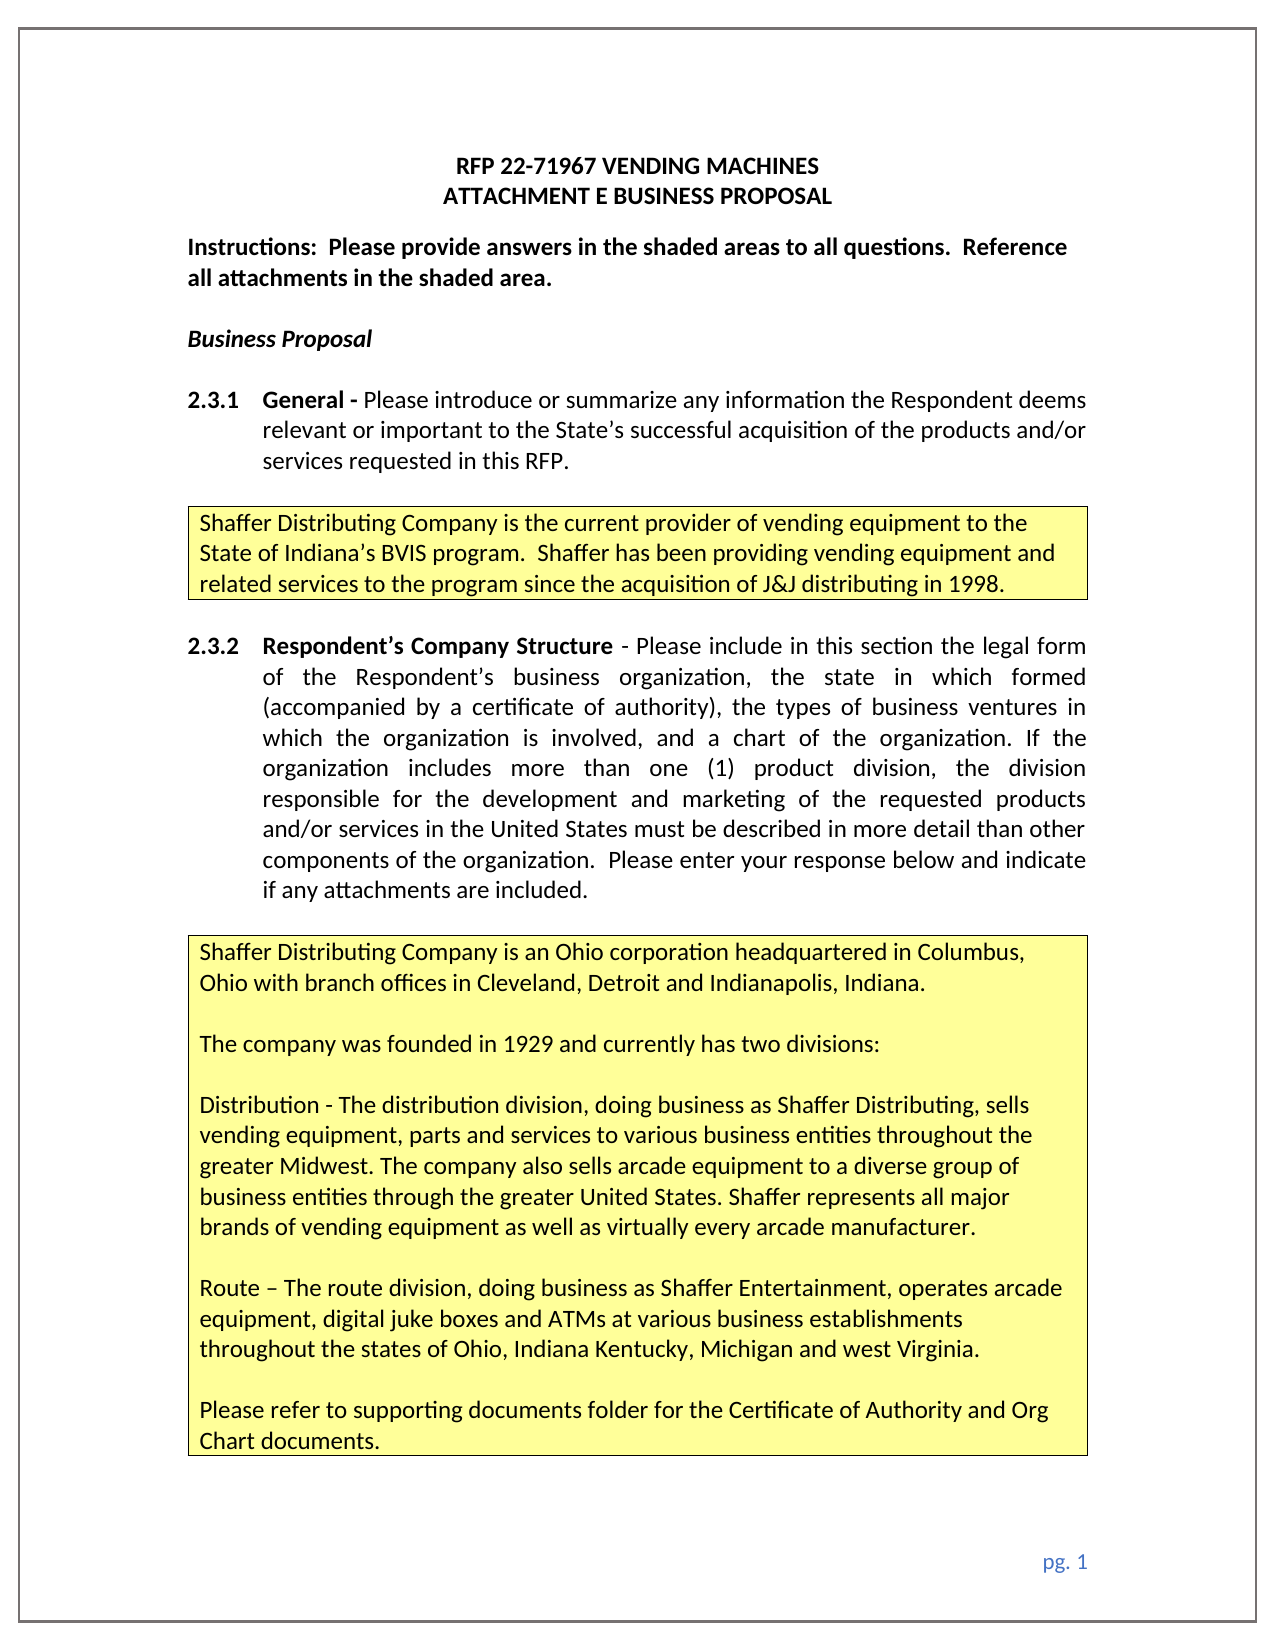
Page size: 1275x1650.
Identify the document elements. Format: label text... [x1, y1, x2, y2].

text Business Proposal [187, 323, 1087, 353]
text RFP 22-71967 VENDING MACHINES [187, 150, 1087, 181]
list General - Please introduce or summarize any information the Respondent deems relevant or important to the State’s successful acquisition of the products and/or services requested in this RFP. [187, 384, 1087, 476]
text Instructions: Please provide answers in the shaded areas to all questions. Reference all attachments in the shaded area. [187, 231, 1087, 292]
table_header Shaffer Distributing Company is the current provider of vending equipment to the State of Indiana’s BVIS program. Shaffer has been providing vending equipment and related services to the program since the acquisition of J&J distributing in 1998. [189, 507, 1087, 599]
table_header Shaffer Distributing Company is an Ohio corporation headquartered in Columbus, Ohio with branch offices in Cleveland, Detroit and Indianapolis, Indiana. The company was founded in 1929 and currently has two divisions: Distribution - The distribution division, doing business as Shaffer Distributing, sells vending equipment, parts and services to various business entities throughout the greater Midwest. The company also sells arcade equipment to a diverse group of business entities through the greater United States. Shaffer represents all major brands of vending equipment as well as virtually every arcade manufacturer. Route – The route division, doing business as Shaffer Entertainment, operates arcade equipment, digital juke boxes and ATMs at various business establishments throughout the states of Ohio, Indiana Kentucky, Michigan and west Virginia. Please refer to supporting documents folder for the Certificate of Authority and Org Chart documents. [189, 936, 1087, 1455]
text ATTACHMENT E BUSINESS PROPOSAL [187, 181, 1087, 211]
list Respondent’s Company Structure - Please include in this section the legal form of the Respondent’s business organization, the state in which formed (accompanied by a certificate of authority), the types of business ventures in which the organization is involved, and a chart of the organization. If the organization includes more than one (1) product division, the division responsible for the development and marketing of the requested products and/or services in the United States must be described in more detail than other components of the organization. Please enter your response below and indicate if any attachments are included. [187, 630, 1087, 905]
